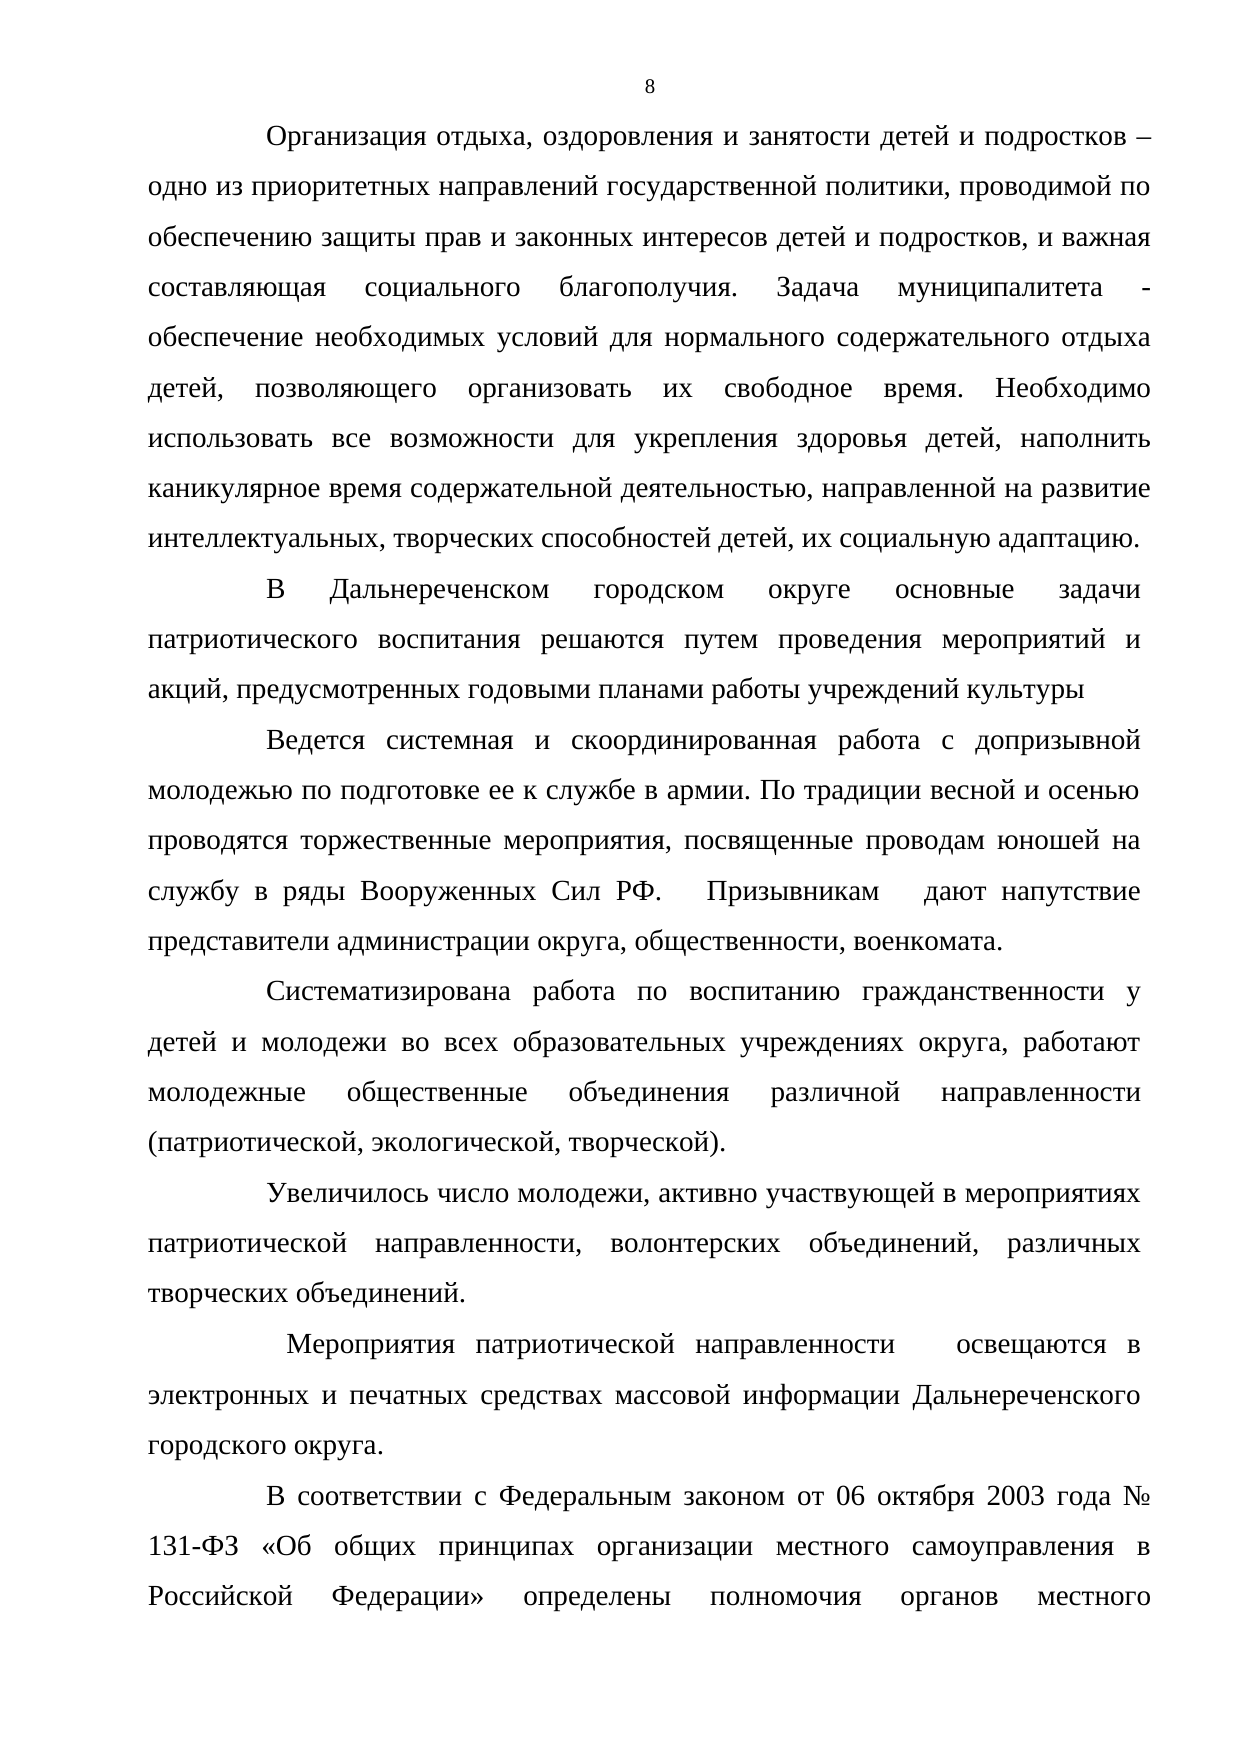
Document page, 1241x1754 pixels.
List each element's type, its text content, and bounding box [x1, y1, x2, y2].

text В Дальнереченском городском округе основные задачи патриотического воспитания решаются путем проведения мероприятий и акций, предусмотренных годовыми планами работы учреждений культуры [148, 571, 1142, 705]
text Мероприятия патриотической направленности освещаются в электронных и печатных средствах массовой информации Дальнереченского городского округа. [148, 1327, 1142, 1461]
text Ведется системная и скоординированная работа с допризывной молодежью по подготовке ее к службе в армии. По традиции весной и осенью проводятся торжественные мероприятия, посвященные проводам юношей на службу в ряды Вооруженных Сил РФ. Призывникам дают напутствие представители администрации округа, общественности, военкомата. [148, 722, 1142, 957]
text Увеличилось число молодежи, активно участвующей в мероприятиях патриотической направленности, волонтерских объединений, различных творческих объединений. [148, 1175, 1142, 1309]
text Организация отдыха, оздоровления и занятости детей и подростков – одно из приоритетных направлений государственной политики, проводимой по обеспечению защиты прав и законных интересов детей и подростков, и важная составляющая социального благополучия. Задача муниципалитета - обеспечение необходимых условий для нормального содержательного отдыха детей, позволяющего организовать их свободное время. Необходимо использовать все возможности для укрепления здоровья детей, наполнить каникулярное время содержательной деятельностью, направленной на развитие интеллектуальных, творческих способностей детей, их социальную адаптацию. [148, 118, 1152, 554]
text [148, 1478, 1152, 1612]
text Систематизирована работа по воспитанию гражданственности у детей и молодежи во всех образовательных учреждениях округа, работают молодежные общественные объединения различной направленности (патриотической, экологической, творческой). [148, 973, 1142, 1158]
